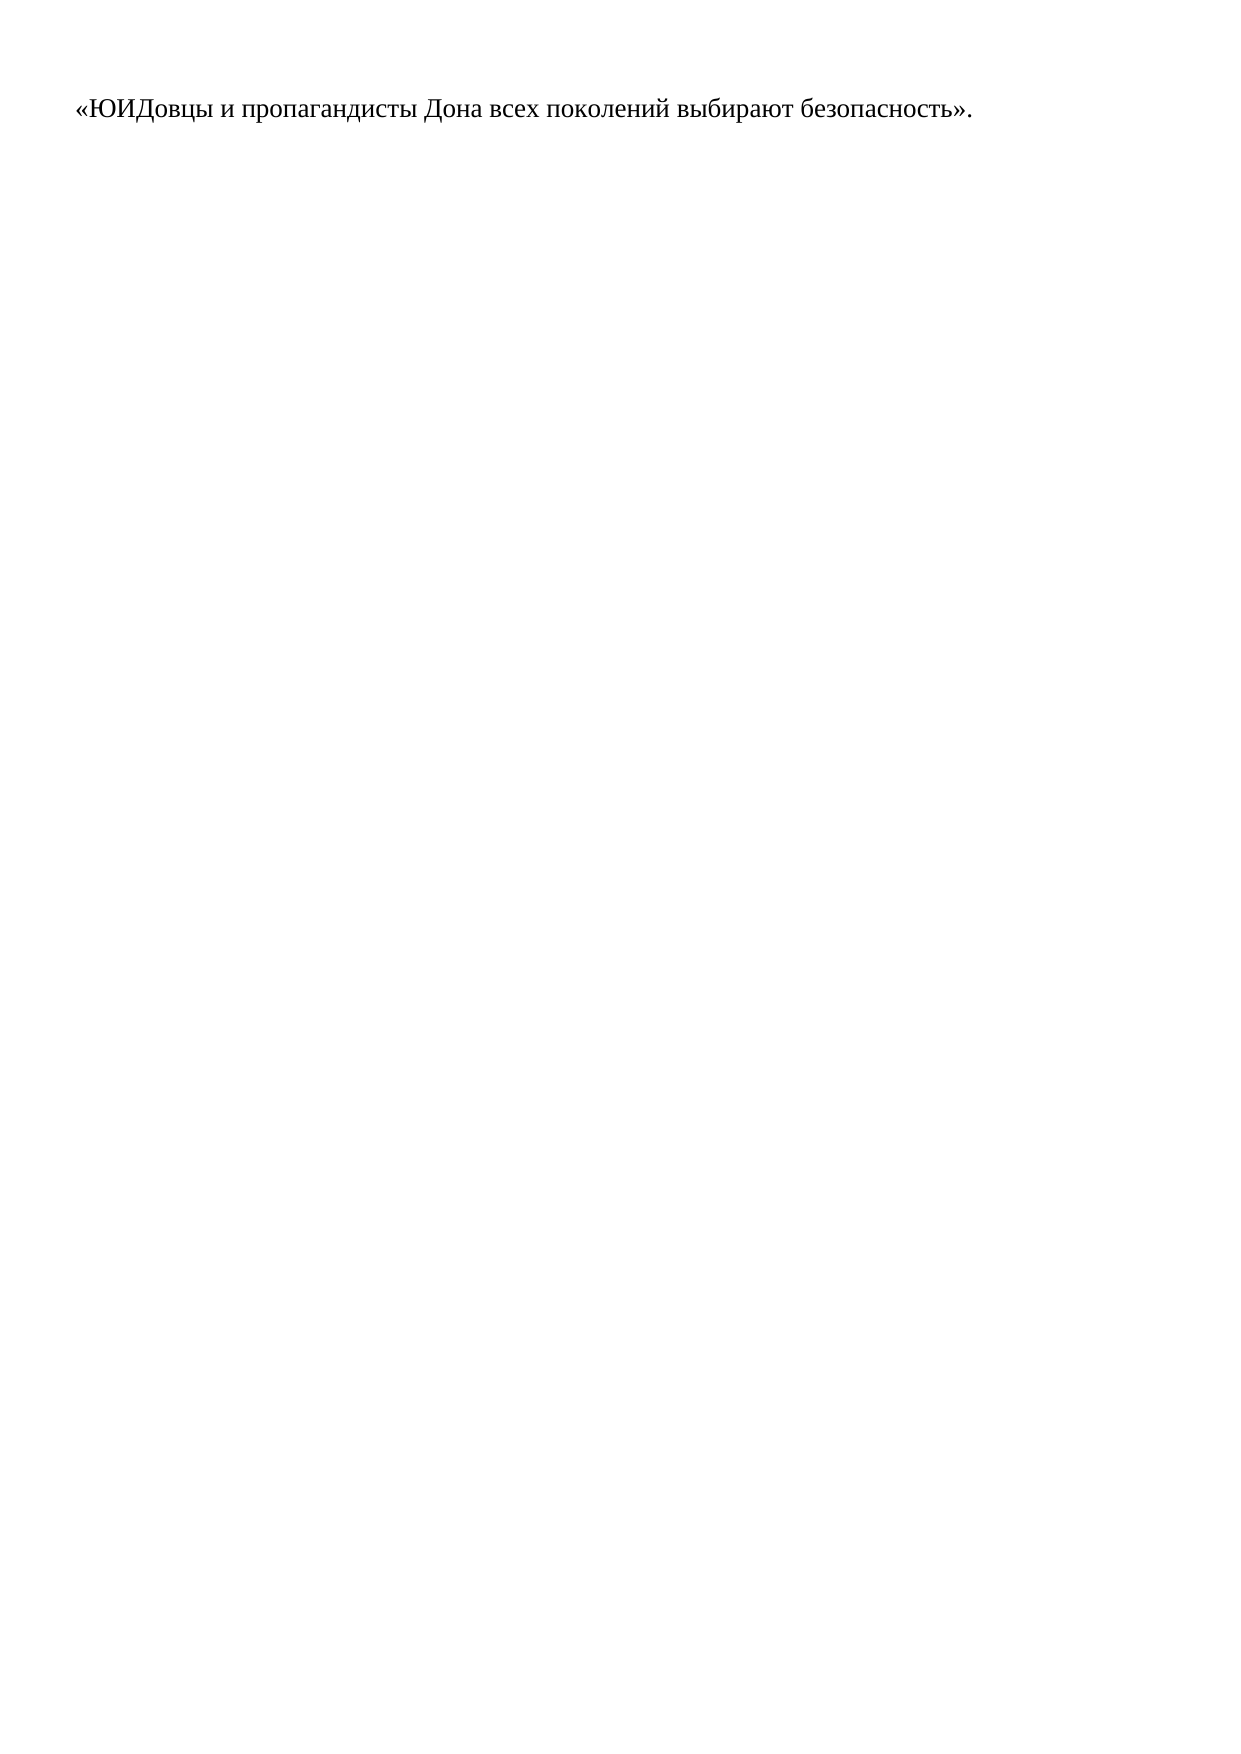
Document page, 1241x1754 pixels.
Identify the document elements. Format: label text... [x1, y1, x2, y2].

text «ЮИДовцы и пропагандисты Дона всех поколений выбирают безопасность». [75, 93, 1165, 124]
